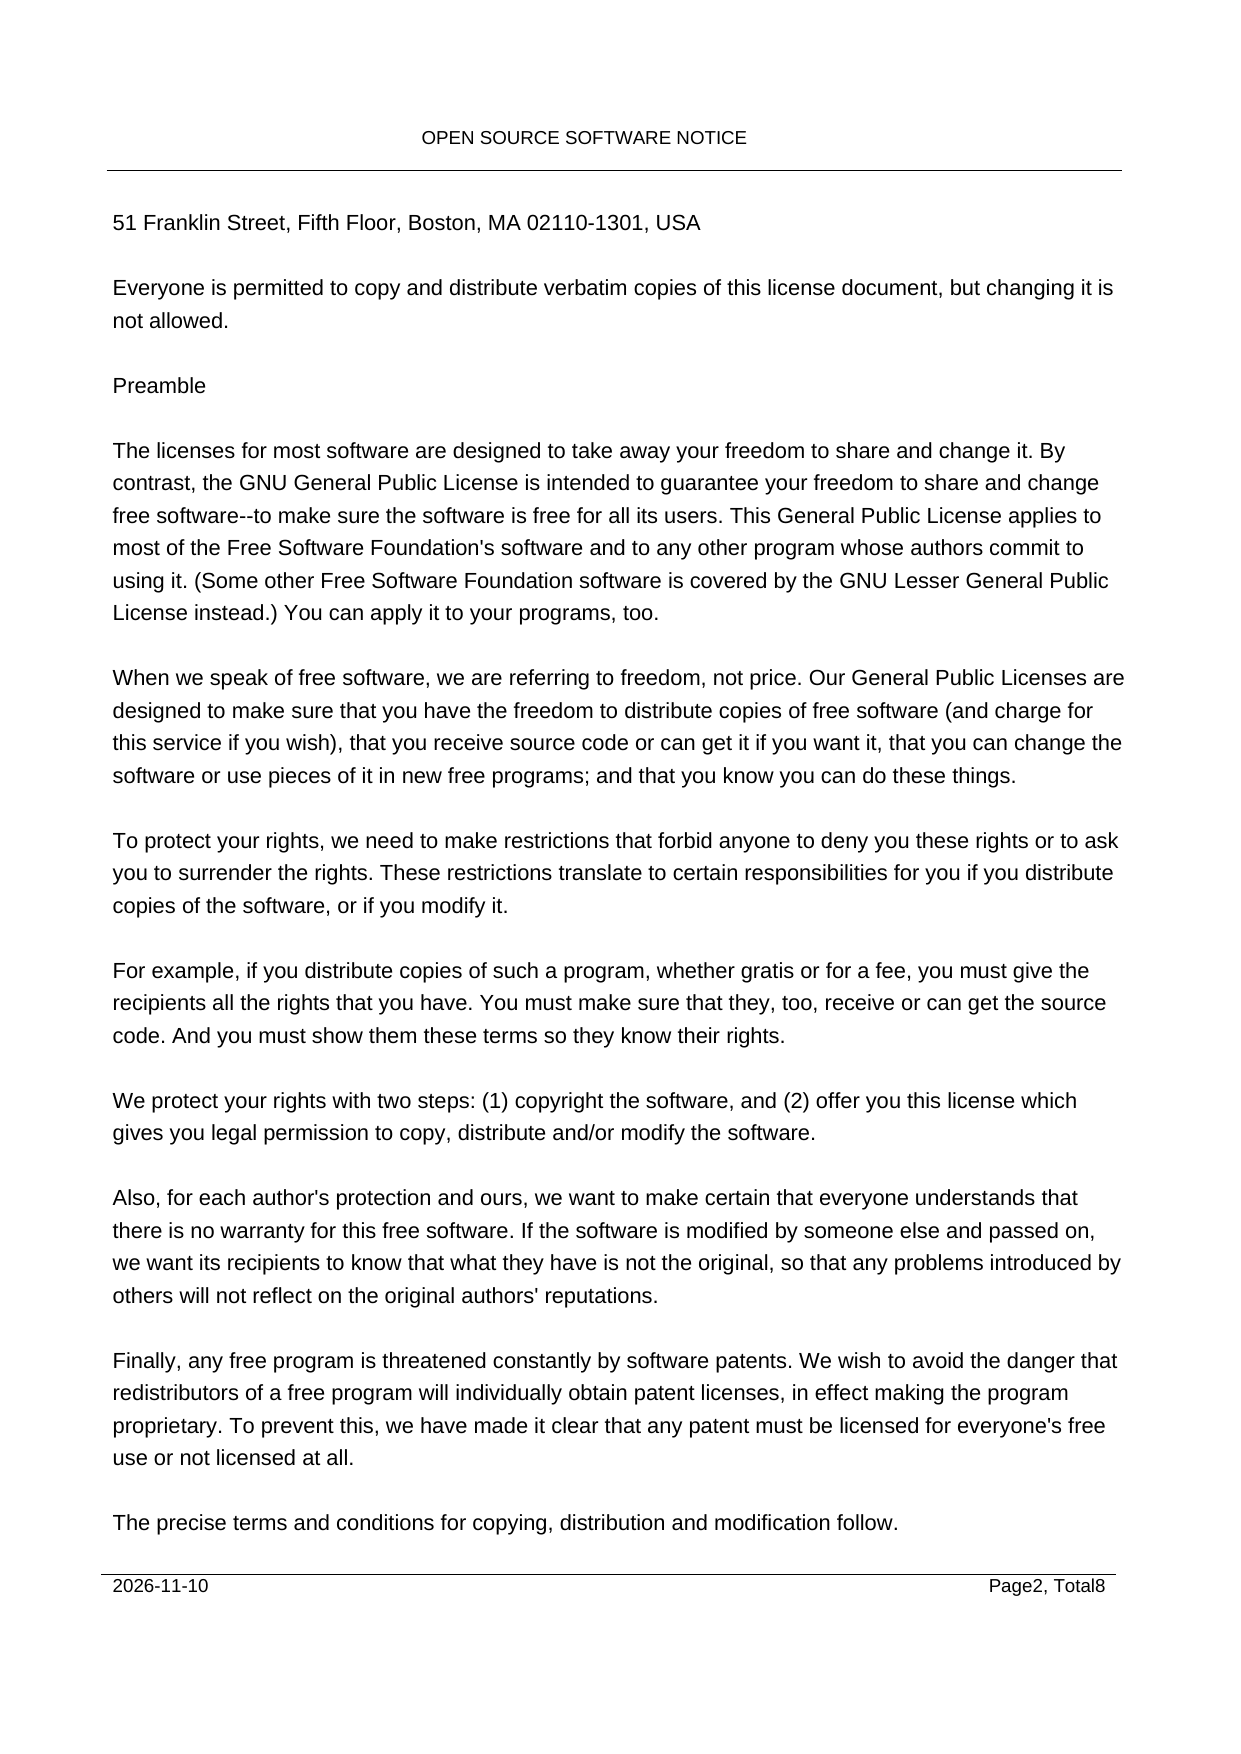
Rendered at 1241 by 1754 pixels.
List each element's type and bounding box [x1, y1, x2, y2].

text [112, 206, 1128, 1539]
